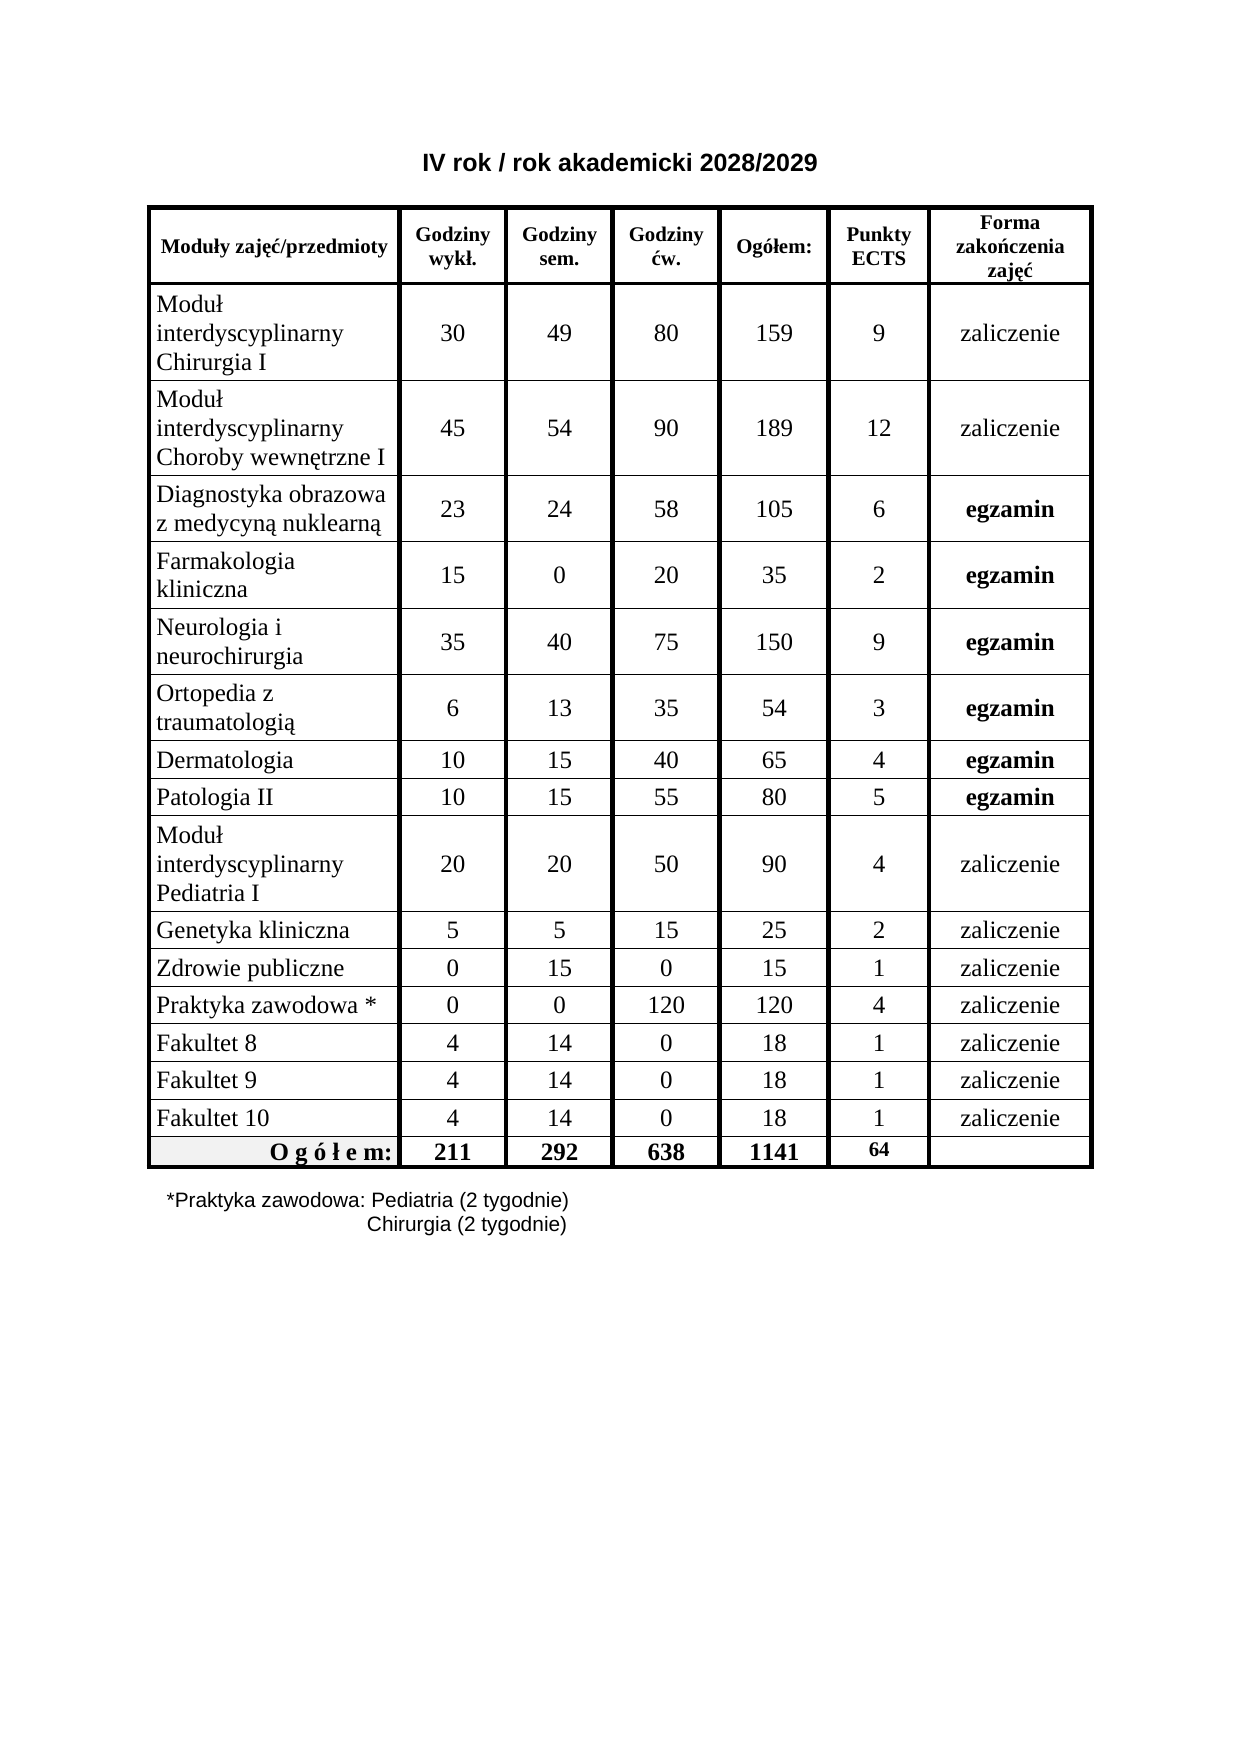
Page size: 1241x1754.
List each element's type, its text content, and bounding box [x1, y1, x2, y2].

table_cell [931, 1137, 1089, 1165]
table_cell 15 [722, 949, 826, 986]
table_cell 15 [402, 542, 504, 607]
table_cell 90 [722, 816, 826, 911]
table_cell 211 [402, 1137, 504, 1165]
table_cell 4 [402, 1100, 504, 1136]
table_cell 105 [722, 476, 826, 541]
table_header Moduły zajęć/przedmioty [151, 210, 397, 282]
table_cell 120 [615, 987, 717, 1023]
table_header Ogółem: [722, 210, 826, 282]
table_cell 1 [831, 949, 927, 986]
table_cell 638 [615, 1137, 717, 1165]
table_cell 189 [722, 381, 826, 475]
table_cell egzamin [931, 779, 1089, 815]
table_cell 6 [831, 476, 927, 541]
table_cell Dermatologia [151, 741, 397, 778]
table_cell 5 [402, 912, 504, 948]
table_cell Fakultet 9 [151, 1062, 397, 1098]
table_cell 64 [831, 1137, 927, 1165]
table_cell 35 [402, 609, 504, 674]
table_cell 14 [508, 1062, 610, 1098]
table_cell 0 [402, 987, 504, 1023]
text *Praktyka zawodowa: Pediatria (2 tygodnie) [148, 1188, 1093, 1212]
table_cell 15 [508, 779, 610, 815]
table_cell 40 [615, 741, 717, 778]
table_cell 3 [831, 675, 927, 740]
table_cell Zdrowie publiczne [151, 949, 397, 986]
table_cell 15 [615, 912, 717, 948]
table_cell Praktyka zawodowa * [151, 987, 397, 1023]
table_cell egzamin [931, 609, 1089, 674]
table_cell Genetyka kliniczna [151, 912, 397, 948]
table_cell 4 [831, 987, 927, 1023]
table_cell 0 [615, 1024, 717, 1061]
table_cell 25 [722, 912, 826, 948]
table_cell 2 [831, 542, 927, 607]
table_cell 120 [722, 987, 826, 1023]
table_cell egzamin [931, 542, 1089, 607]
table_cell 6 [402, 675, 504, 740]
table_cell zaliczenie [931, 1024, 1089, 1061]
table_cell 5 [831, 779, 927, 815]
table_header Forma zakończenia zajęć [931, 210, 1089, 282]
table_cell 50 [615, 816, 717, 911]
table_cell 10 [402, 741, 504, 778]
table_cell 0 [615, 1100, 717, 1136]
table_cell 15 [508, 949, 610, 986]
table_cell 45 [402, 381, 504, 475]
table_cell Diagnostyka obrazowa z medycyną nuklearną [151, 476, 397, 541]
table_cell 1 [831, 1100, 927, 1136]
table_cell Fakultet 10 [151, 1100, 397, 1136]
table_cell 292 [508, 1137, 610, 1165]
table_cell 80 [722, 779, 826, 815]
table_cell zaliczenie [931, 285, 1089, 380]
table_cell Moduł interdyscyplinarny Choroby wewnętrzne I [151, 381, 397, 475]
table_cell egzamin [931, 675, 1089, 740]
table_cell 13 [508, 675, 610, 740]
table_cell 4 [402, 1024, 504, 1061]
table_cell 9 [831, 285, 927, 380]
table_cell 40 [508, 609, 610, 674]
table_cell zaliczenie [931, 912, 1089, 948]
table_cell 1141 [722, 1137, 826, 1165]
table_cell Moduł interdyscyplinarny Chirurgia I [151, 285, 397, 380]
table_cell 150 [722, 609, 826, 674]
table_cell 14 [508, 1100, 610, 1136]
table_cell 4 [402, 1062, 504, 1098]
table_cell 35 [722, 542, 826, 607]
table_cell egzamin [931, 741, 1089, 778]
table_cell 18 [722, 1100, 826, 1136]
table_cell Fakultet 8 [151, 1024, 397, 1061]
table_cell 4 [831, 816, 927, 911]
table_cell 54 [722, 675, 826, 740]
table_cell 35 [615, 675, 717, 740]
table_cell 1 [831, 1024, 927, 1061]
table_cell 65 [722, 741, 826, 778]
table_cell zaliczenie [931, 987, 1089, 1023]
table_cell zaliczenie [931, 1062, 1089, 1098]
table_cell egzamin [931, 476, 1089, 541]
table_cell 90 [615, 381, 717, 475]
table_cell 0 [615, 1062, 717, 1098]
table_cell 80 [615, 285, 717, 380]
table_cell Ortopedia z traumatologią [151, 675, 397, 740]
table_cell 2 [831, 912, 927, 948]
table_cell 20 [402, 816, 504, 911]
table_cell 58 [615, 476, 717, 541]
table_cell 18 [722, 1024, 826, 1061]
table_cell Moduł interdyscyplinarny Pediatria I [151, 816, 397, 911]
table_cell 54 [508, 381, 610, 475]
table_cell 1 [831, 1062, 927, 1098]
text Chirurgia (2 tygodnie) [148, 1212, 1093, 1236]
table_cell zaliczenie [931, 381, 1089, 475]
table_cell zaliczenie [931, 949, 1089, 986]
table_header Godziny wykł. [402, 210, 504, 282]
table_cell 10 [402, 779, 504, 815]
table_cell 9 [831, 609, 927, 674]
table_cell O g ó ł e m: [151, 1137, 397, 1165]
table_cell zaliczenie [931, 1100, 1089, 1136]
table_cell 49 [508, 285, 610, 380]
table_cell 24 [508, 476, 610, 541]
table_cell 15 [508, 741, 610, 778]
table_cell zaliczenie [931, 816, 1089, 911]
table_cell 23 [402, 476, 504, 541]
table_cell Neurologia i neurochirurgia [151, 609, 397, 674]
table_cell 18 [722, 1062, 826, 1098]
table_header Punkty ECTS [831, 210, 927, 282]
table_cell 0 [615, 949, 717, 986]
table_cell 4 [831, 741, 927, 778]
table_cell 14 [508, 1024, 610, 1061]
table_cell 20 [508, 816, 610, 911]
table_cell 75 [615, 609, 717, 674]
table_header Godziny sem. [508, 210, 610, 282]
table_cell 20 [615, 542, 717, 607]
table_cell 0 [508, 987, 610, 1023]
table_cell 0 [402, 949, 504, 986]
table_cell 12 [831, 381, 927, 475]
table_cell 0 [508, 542, 610, 607]
table_cell Patologia II [151, 779, 397, 815]
table_cell 5 [508, 912, 610, 948]
table_header Godziny ćw. [615, 210, 717, 282]
table_cell Farmakologia kliniczna [151, 542, 397, 607]
table_cell 159 [722, 285, 826, 380]
table_cell 30 [402, 285, 504, 380]
text IV rok / rok akademicki 2028/2029 [148, 148, 1093, 176]
table_cell 55 [615, 779, 717, 815]
